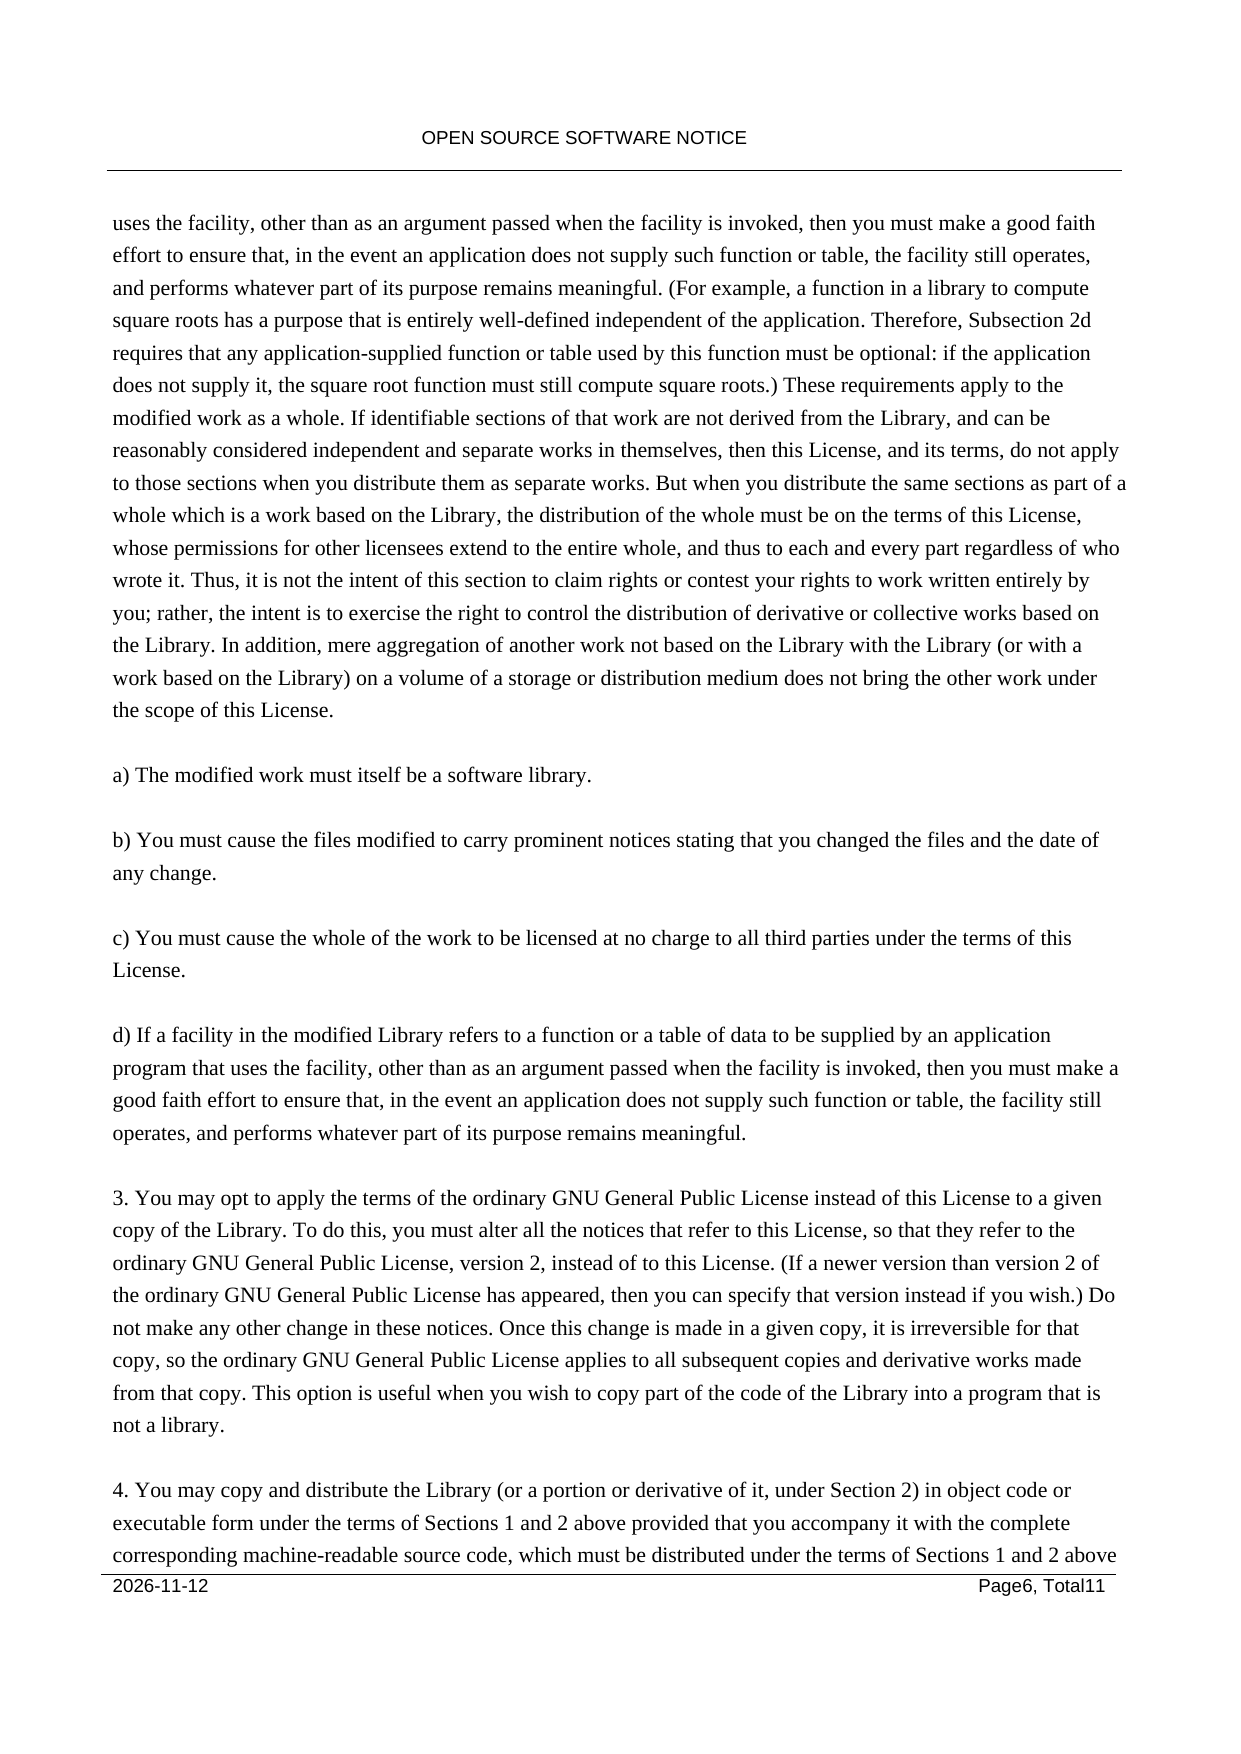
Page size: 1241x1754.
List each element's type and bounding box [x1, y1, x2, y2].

text [112, 206, 1128, 1571]
